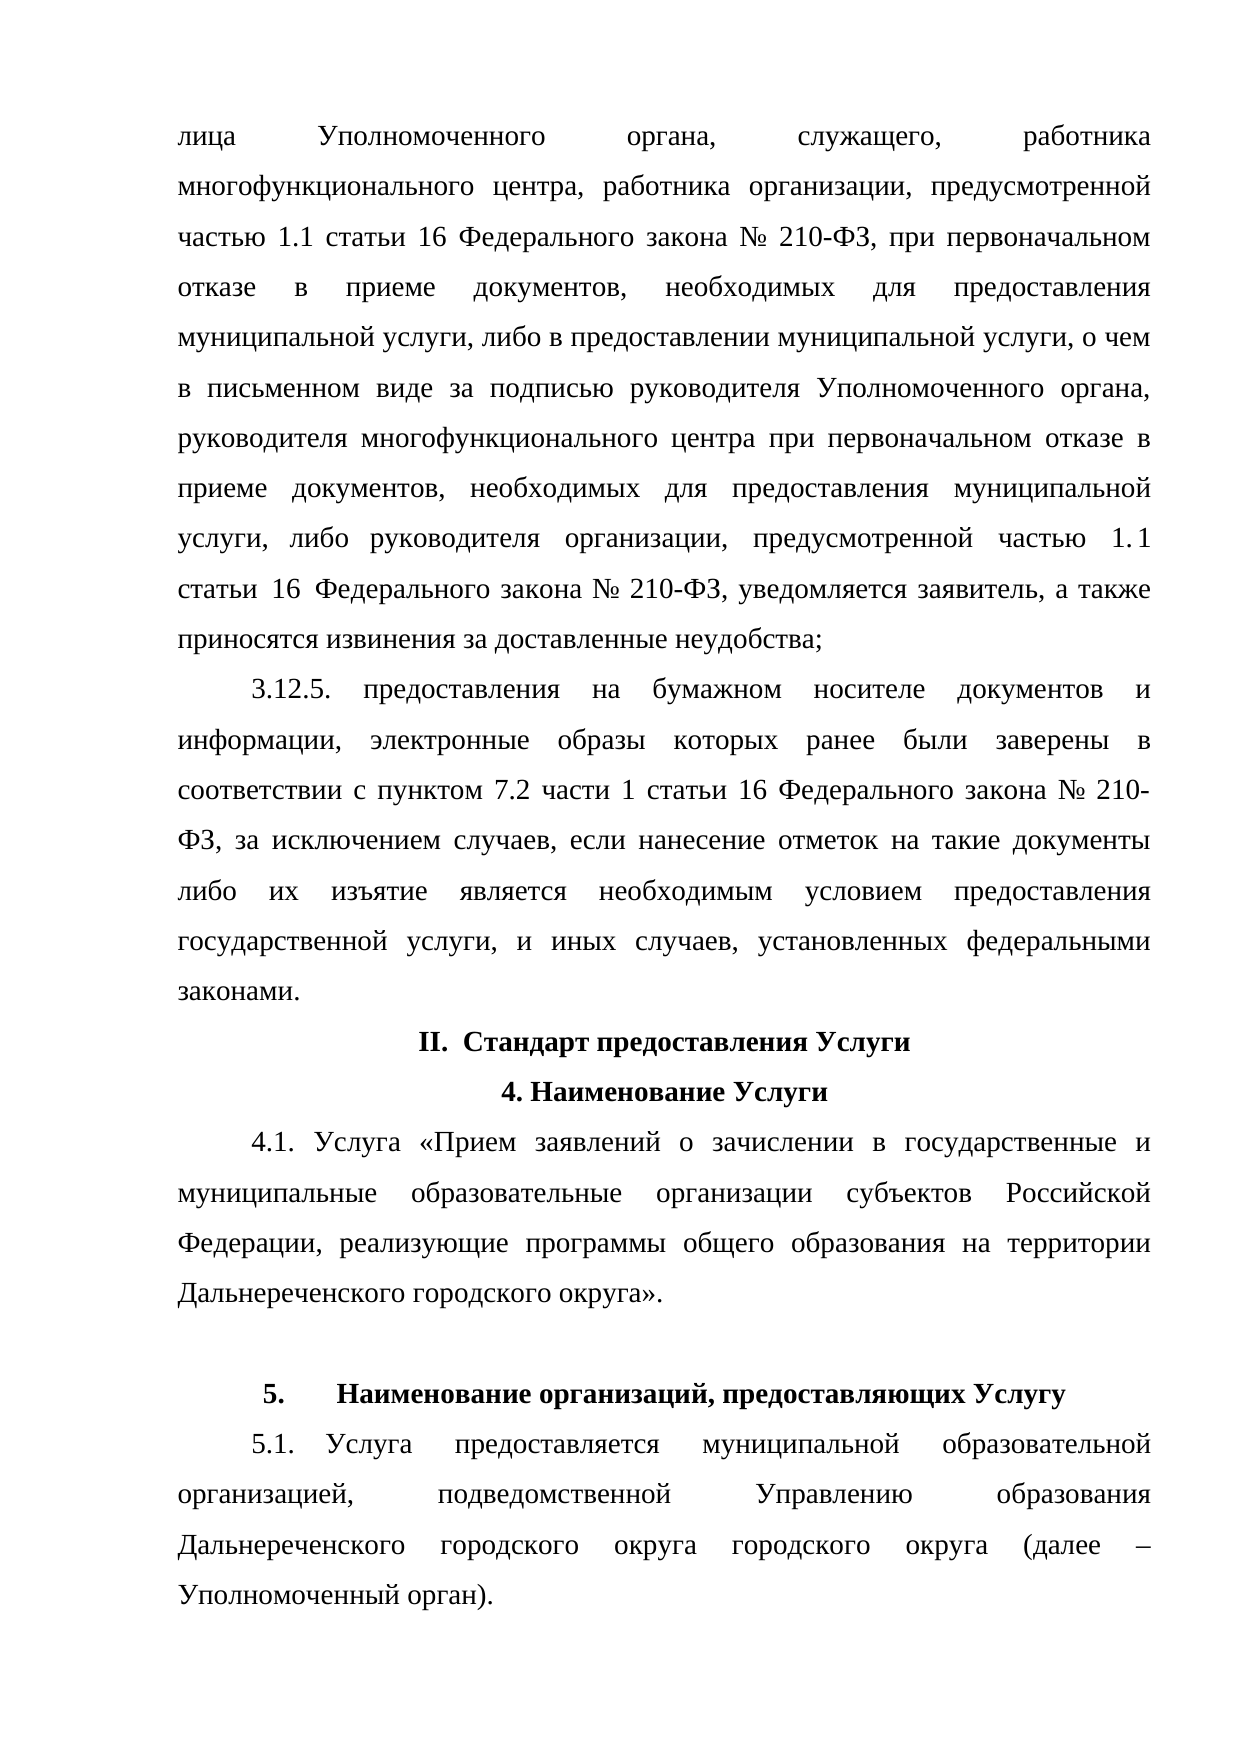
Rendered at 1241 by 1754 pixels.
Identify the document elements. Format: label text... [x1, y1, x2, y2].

text 5.1. Услуга предоставляется муниципальной образовательной организацией, подведомственной Управлению образования Дальнереченского городского округа городского округа (далее – Уполномоченный орган). [177, 1426, 1152, 1611]
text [177, 118, 1152, 655]
text 5. Наименование организаций, предоставляющих Услугу [177, 1376, 1152, 1409]
text 3.12.5. предоставления на бумажном носителе документов и информации, электронные образы которых ранее были заверены в соответствии с пунктом 7.2 части 1 статьи 16 Федерального закона № 210-ФЗ, за исключением случаев, если нанесение отметок на такие документы либо их изъятие является необходимым условием предоставления государственной услуги, и иных случаев, установленных федеральными законами. [177, 672, 1152, 1007]
text 4. Наименование Услуги [177, 1074, 1152, 1108]
text II. Стандарт предоставления Услуги [177, 1024, 1152, 1057]
text 4.1. Услуга «Прием заявлений о зачислении в государственные и муниципальные образовательные организации субъектов Российской Федерации, реализующие программы общего образования на территории Дальнереченского городского округа». [177, 1124, 1152, 1309]
